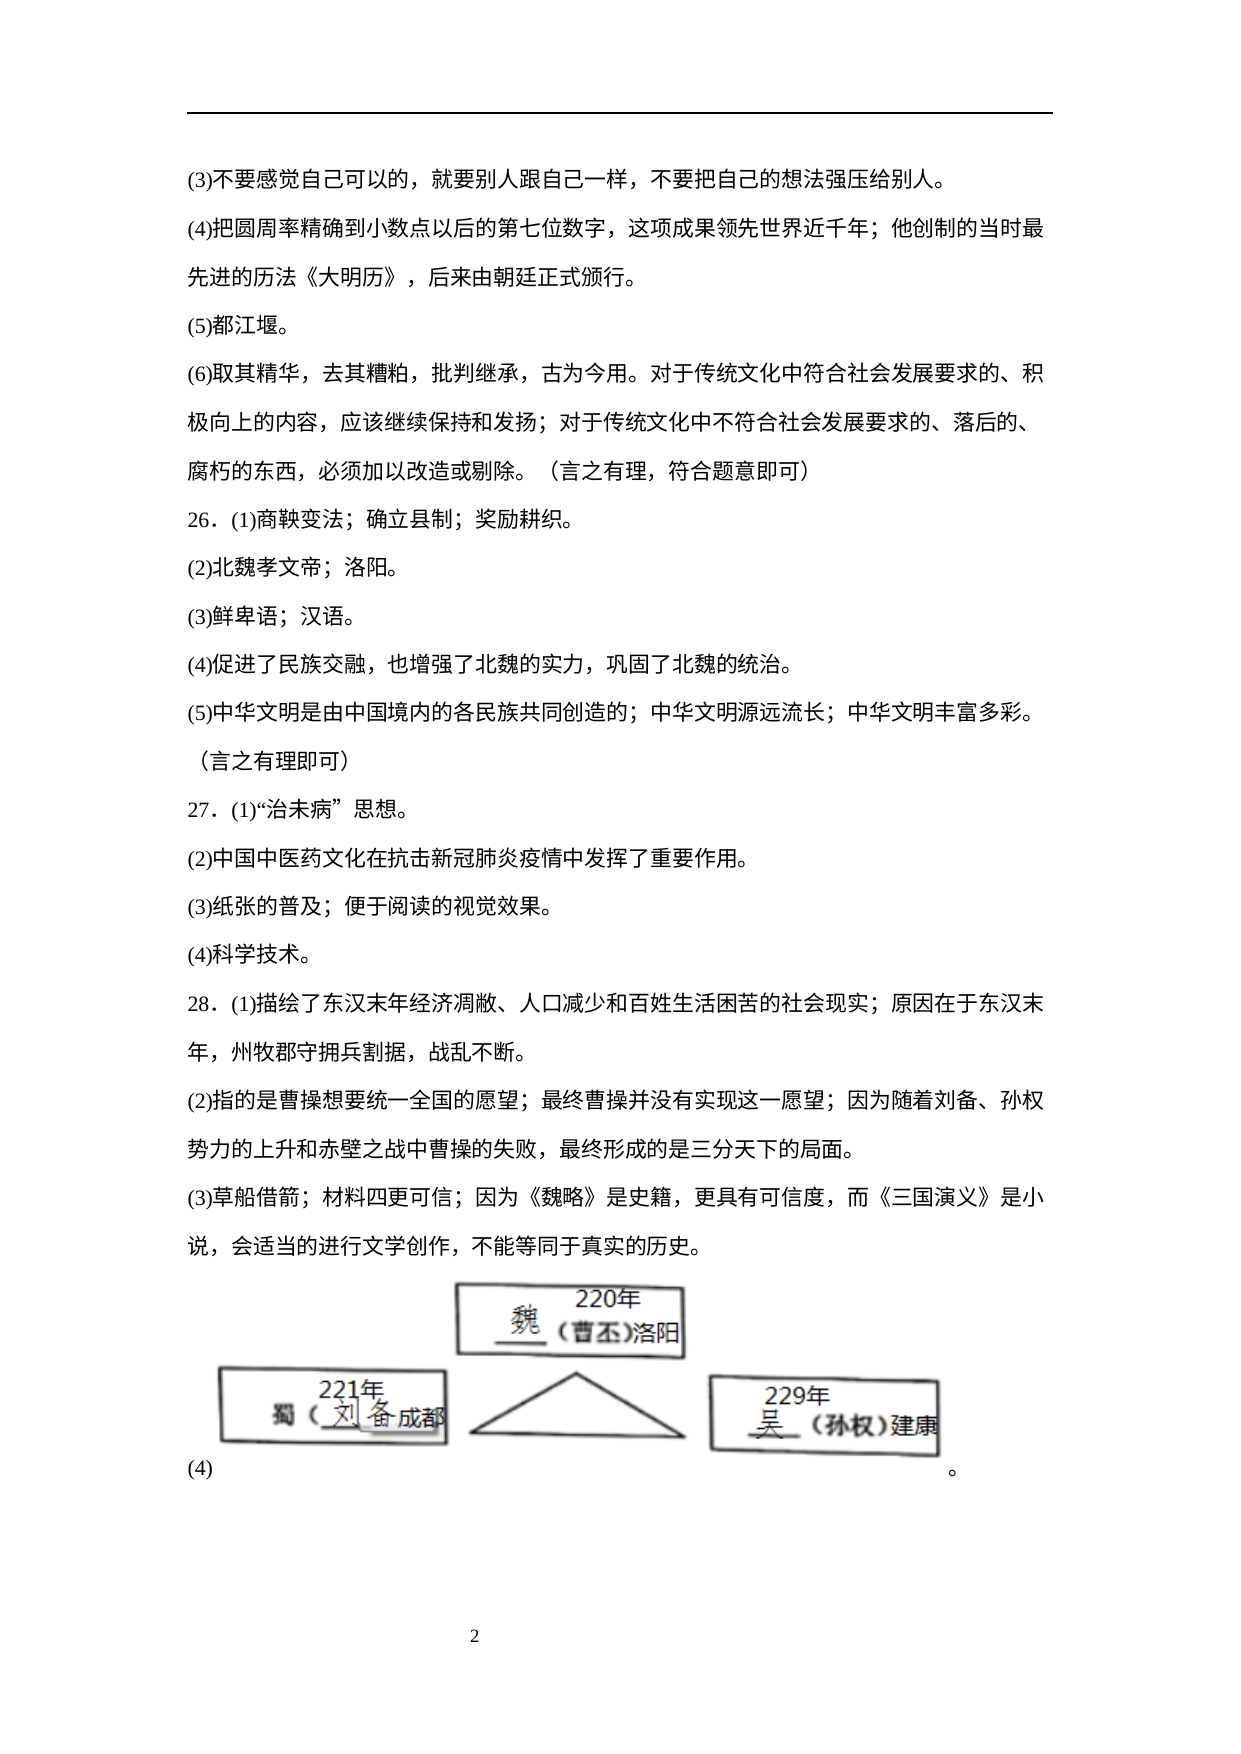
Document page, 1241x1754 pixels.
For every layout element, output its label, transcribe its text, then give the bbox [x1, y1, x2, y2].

text (3)草船借箭；材料四更可信；因为《魏略》是史籍，更具有可信度，而《三国演义》是小说，会适当的进行文学创作，不能等同于真实的历史。 [187, 1179, 1053, 1261]
text (3)纸张的普及；便于阅读的视觉效果。 [187, 889, 1053, 921]
text (5)中华文明是由中国境内的各民族共同创造的；中华文明源远流长；中华文明丰富多彩。（言之有理即可） [187, 695, 1053, 776]
text 28．(1)描绘了东汉末年经济凋敝、人口减少和百姓生活困苦的社会现实；原因在于东汉末年，州牧郡守拥兵割据，战乱不断。 [187, 985, 1053, 1067]
text (4)促进了民族交融，也增强了北魏的实力，巩固了北魏的统治。 [187, 647, 1053, 679]
text (6)取其精华，去其糟粕，批判继承，古为今用。对于传统文化中符合社会发展要求的、积极向上的内容，应该继续保持和发扬；对于传统文化中不符合社会发展要求的、落后的、腐朽的东西，必须加以改造或剔除。（言之有理，符合题意即可） [187, 356, 1053, 486]
text (2)北魏孝文帝；洛阳。 [187, 550, 1053, 582]
text (3)不要感觉自己可以的，就要别人跟自己一样，不要把自己的想法强压给别人。 [187, 162, 1053, 194]
text 27．(1)“治未病”思想。 [187, 792, 1053, 824]
text 26．(1)商鞅变法；确立县制；奖励耕织。 [187, 502, 1053, 534]
text (5)都江堰。 [187, 307, 1053, 340]
text (2)指的是曹操想要统一全国的愿望；最终曹操并没有实现这一愿望；因为随着刘备、孙权势力的上升和赤壁之战中曹操的失败，最终形成的是三分天下的局面。 [187, 1082, 1053, 1164]
text (3)鲜卑语；汉语。 [187, 598, 1053, 631]
picture [212, 1276, 949, 1475]
text (4)科学技术。 [187, 937, 1053, 969]
text (2)中国中医药文化在抗击新冠肺炎疫情中发挥了重要作用。 [187, 840, 1053, 873]
text (4)把圆周率精确到小数点以后的第七位数字，这项成果领先世界近千年；他创制的当时最先进的历法《大明历》，后来由朝廷正式颁行。 [187, 210, 1053, 292]
